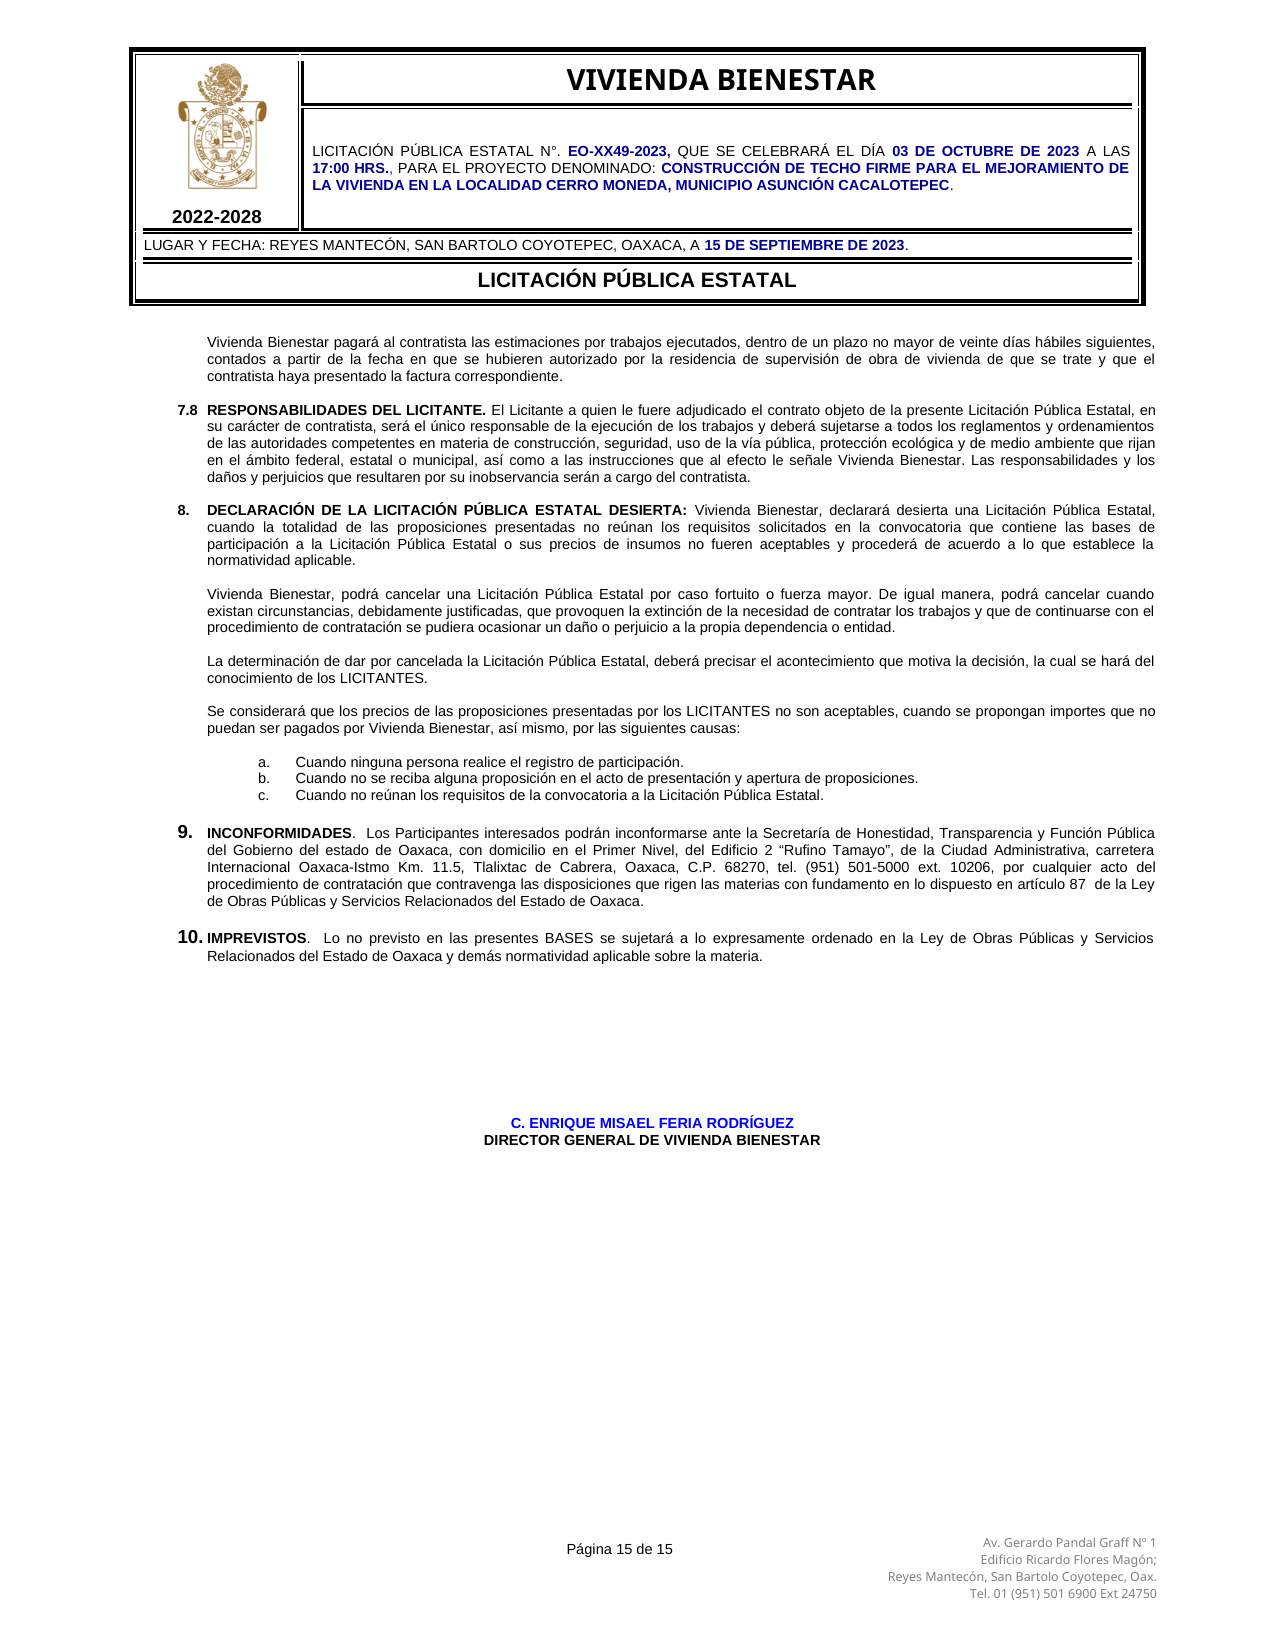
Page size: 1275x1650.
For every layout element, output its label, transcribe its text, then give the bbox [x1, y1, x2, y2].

text La determinación de dar por cancelada la Licitación Pública Estatal, deberá precisar el acontecimiento que motiva la decisión, la cual se hará del conocimiento de los LICITANTES. [207, 653, 1157, 686]
text Vivienda Bienestar, podrá cancelar una Licitación Pública Estatal por caso fortuito o fuerza mayor. De igual manera, podrá cancelar cuando existan circunstancias, debidamente justificadas, que provoquen la extinción de la necesidad de contratar los trabajos y que de continuarse con el procedimiento de contratación se pudiera ocasionar un daño o perjuicio a la propia dependencia o entidad. [207, 586, 1157, 636]
list INCONFORMIDADES. Los Participantes interesados podrán inconformarse ante la Secretaría de Honestidad, Transparencia y Función Pública del Gobierno del estado de Oaxaca, con domicilio en el Primer Nivel, del Edificio 2 “Rufino Tamayo”, de la Ciudad Administrativa, carretera Internacional Oaxaca-Istmo Km. 11.5, Tlalixtac de Cabrera, Oaxaca, C.P. 68270, tel. (951) 501-5000 ext. 10206, por cualquier acto del procedimiento de contratación que contravenga las disposiciones que rigen las materias con fundamento en lo dispuesto en artículo 87 de la Ley de Obras Públicas y Servicios Relacionados del Estado de Oaxaca. [177, 820, 1157, 909]
picture [172, 59, 269, 188]
list Cuando ninguna persona realice el registro de participación. [258, 753, 1157, 770]
text 7.8 RESPONSABILIDADES DEL LICITANTE. El Licitante a quien le fuere adjudicado el contrato objeto de la presente Licitación Pública Estatal, en su carácter de contratista, será el único responsable de la ejecución de los trabajos y deberá sujetarse a todos los reglamentos y ordenamientos de las autoridades competentes en materia de construcción, seguridad, uso de la vía pública, protección ecológica y de medio ambiente que rijan en el ámbito federal, estatal o municipal, así como a las instrucciones que al efecto le señale Vivienda Bienestar. Las responsabilidades y los daños y perjuicios que resultaren por su inobservancia serán a cargo del contratista. [177, 401, 1157, 485]
text Vivienda Bienestar pagará al contratista las estimaciones por trabajos ejecutados, dentro de un plazo no mayor de veinte días hábiles siguientes, contados a partir de la fecha en que se hubieren autorizado por la residencia de supervisión de obra de vivienda de que se trate y que el contratista haya presentado la factura correspondiente. [207, 334, 1157, 384]
text C. ENRIQUE MISAEL FERIA RODRÍGUEZ [148, 1115, 1157, 1132]
list IMPREVISTOS. Lo no previsto en las presentes BASES se sujetará a lo expresamente ordenado en la Ley de Obras Públicas y Servicios Relacionados del Estado de Oaxaca y demás normatividad aplicable sobre la materia. [177, 926, 1157, 964]
list Cuando no se reciba alguna proposición en el acto de presentación y apertura de proposiciones. [258, 770, 1157, 787]
text DIRECTOR GENERAL DE VIVIENDA BIENESTAR [148, 1132, 1157, 1149]
text Se considerará que los precios de las proposiciones presentadas por los LICITANTES no son aceptables, cuando se propongan importes que no puedan ser pagados por Vivienda Bienestar, así mismo, por las siguientes causas: [207, 703, 1157, 737]
text 8. DECLARACIÓN DE LA LICITACIÓN PÚBLICA ESTATAL DESIERTA: Vivienda Bienestar, declarará desierta una Licitación Pública Estatal, cuando la totalidad de las proposiciones presentadas no reúnan los requisitos solicitados en la convocatoria que contiene las bases de participación a la Licitación Pública Estatal o sus precios de insumos no fueren aceptables y procederá de acuerdo a lo que establece la normatividad aplicable. [177, 502, 1157, 569]
list Cuando no reúnan los requisitos de la convocatoria a la Licitación Pública Estatal. [258, 787, 1157, 804]
